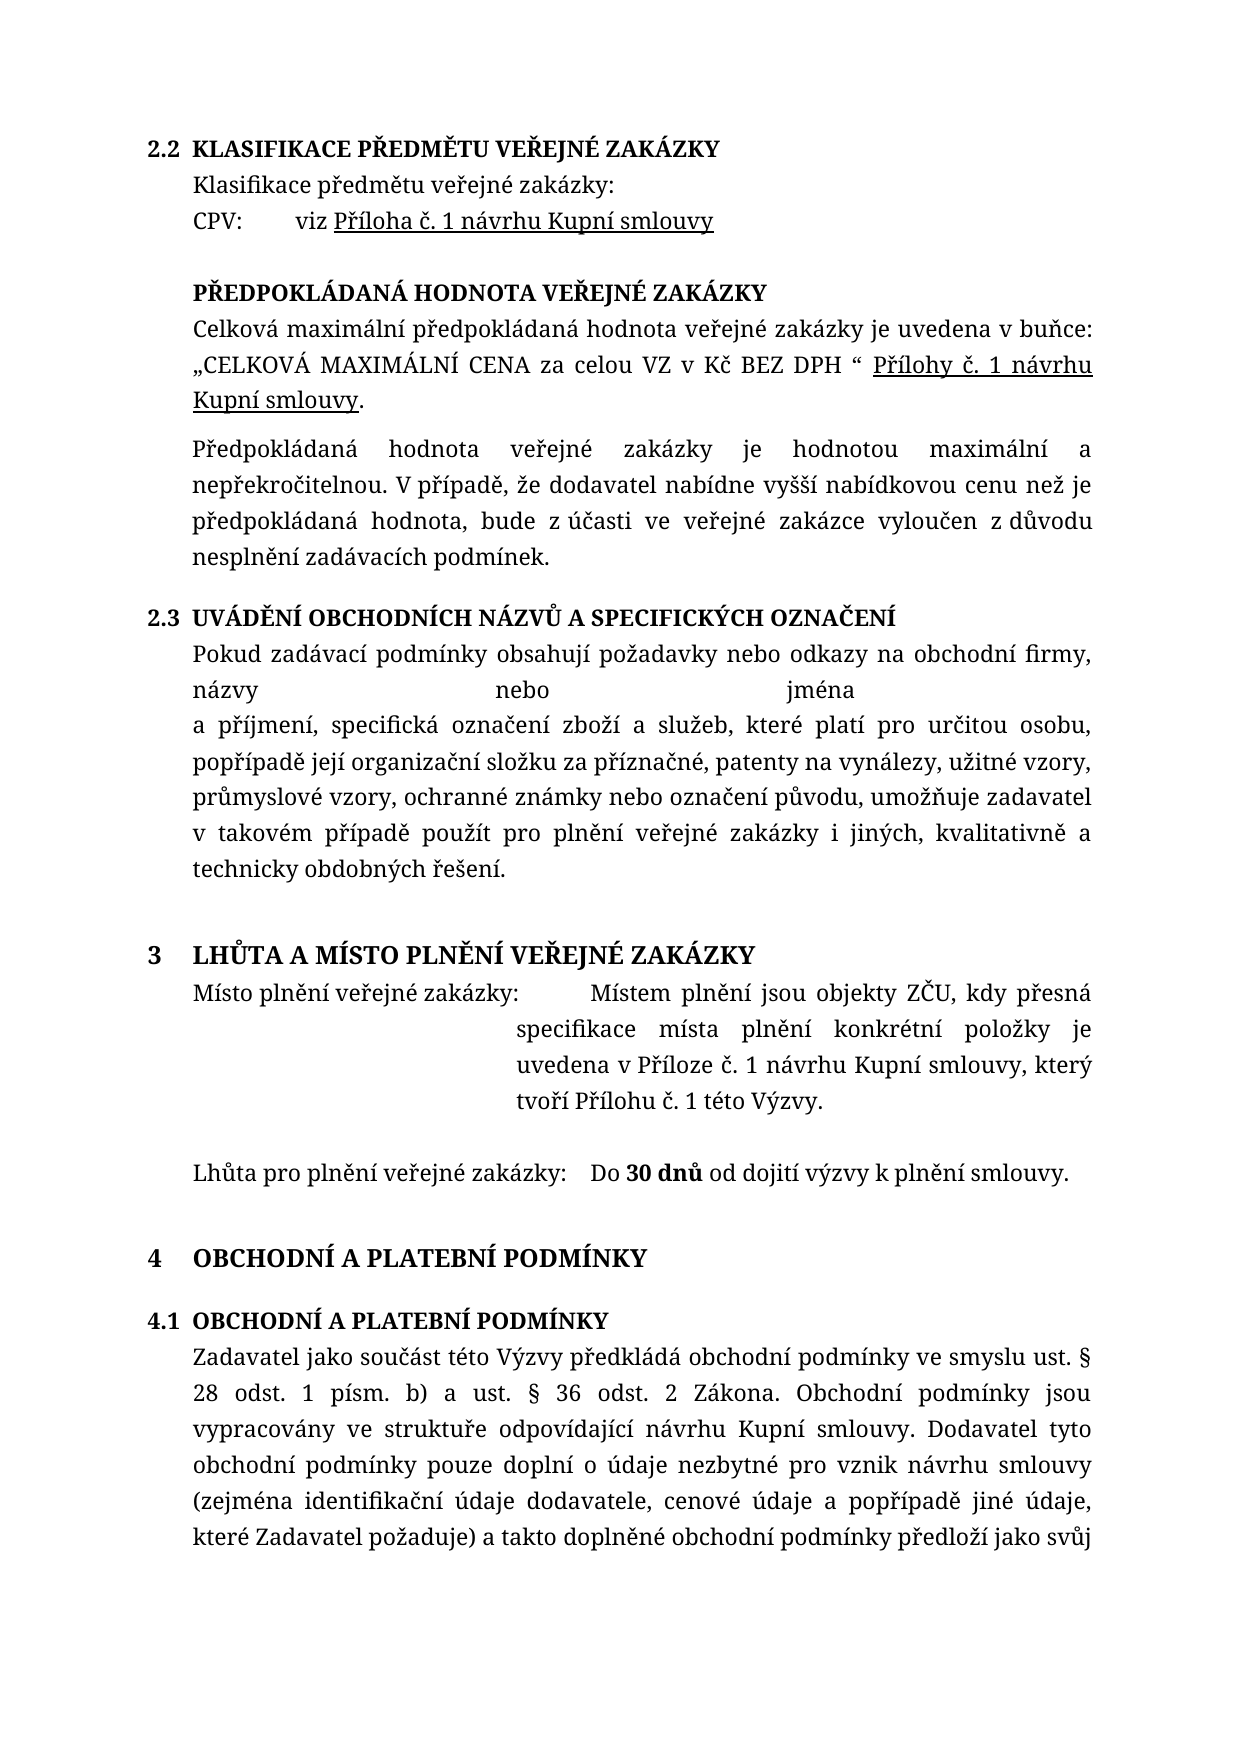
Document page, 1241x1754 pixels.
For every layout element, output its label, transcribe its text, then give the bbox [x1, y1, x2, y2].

text PŘEDPOKLÁDANÁ HODNOTA VEŘEJNÉ ZAKÁZKY [148, 277, 1093, 308]
text Celková maximální předpokládaná hodnota veřejné zakázky je uvedena v buňce: „CELKOVÁ MAXIMÁLNÍ CENA za celou VZ v Kč BEZ DPH “ Přílohy č. 1 návrhu Kupní smlouvy. [193, 313, 1093, 416]
text Pokud zadávací podmínky obsahují požadavky nebo odkazy na obchodní firmy, názvy nebo jména a příjmení, specifická označení zboží a služeb, které platí pro určitou osobu, popřípadě její organizační složku za příznačné, patenty na vynálezy, užitné vzory, průmyslové vzory, ochranné známky nebo označení původu, umožňuje zadavatel v takovém případě použít pro plnění veřejné zakázky i jiných, kvalitativně a technicky obdobných řešení. [192, 638, 1093, 884]
text Klasifikace předmětu veřejné zakázky: [193, 169, 1093, 200]
text Místo plnění veřejné zakázky: Místem plnění jsou objekty ZČU, kdy přesná specifikace místa plnění konkrétní položky je uvedena v Příloze č. 1 návrhu Kupní smlouvy, který tvoří Přílohu č. 1 této Výzvy. [193, 977, 1093, 1116]
text CPV: viz Příloha č. 1 návrhu Kupní smlouvy [148, 205, 1093, 236]
subtitle LHŮTA A MÍSTO PLNĚNÍ VEŘEJNÉ ZAKÁZKY [148, 938, 1093, 972]
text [193, 1341, 1093, 1552]
text Lhůta pro plnění veřejné zakázky: Do 30 dnů od dojití výzvy k plnění smlouvy. [193, 1156, 1093, 1188]
subtitle UVÁDĚNÍ OBCHODNÍCH NÁZVŮ A SPECIFICKÝCH OZNAČENÍ [147, 602, 1093, 633]
subtitle OBCHODNÍ A PLATEBNÍ PODMÍNKY [148, 1241, 1093, 1275]
subtitle OBCHODNÍ A PLATEBNÍ PODMÍNKY [147, 1305, 1093, 1336]
text Předpokládaná hodnota veřejné zakázky je hodnotou maximální a nepřekročitelnou. V případě, že dodavatel nabídne vyšší nabídkovou cenu než je předpokládaná hodnota, bude z účasti ve veřejné zakázce vyloučen z důvodu nesplnění zadávacích podmínek. [192, 433, 1093, 572]
subtitle KLASIFIKACE PŘEDMĚTU VEŘEJNÉ ZAKÁZKY [147, 133, 1093, 164]
